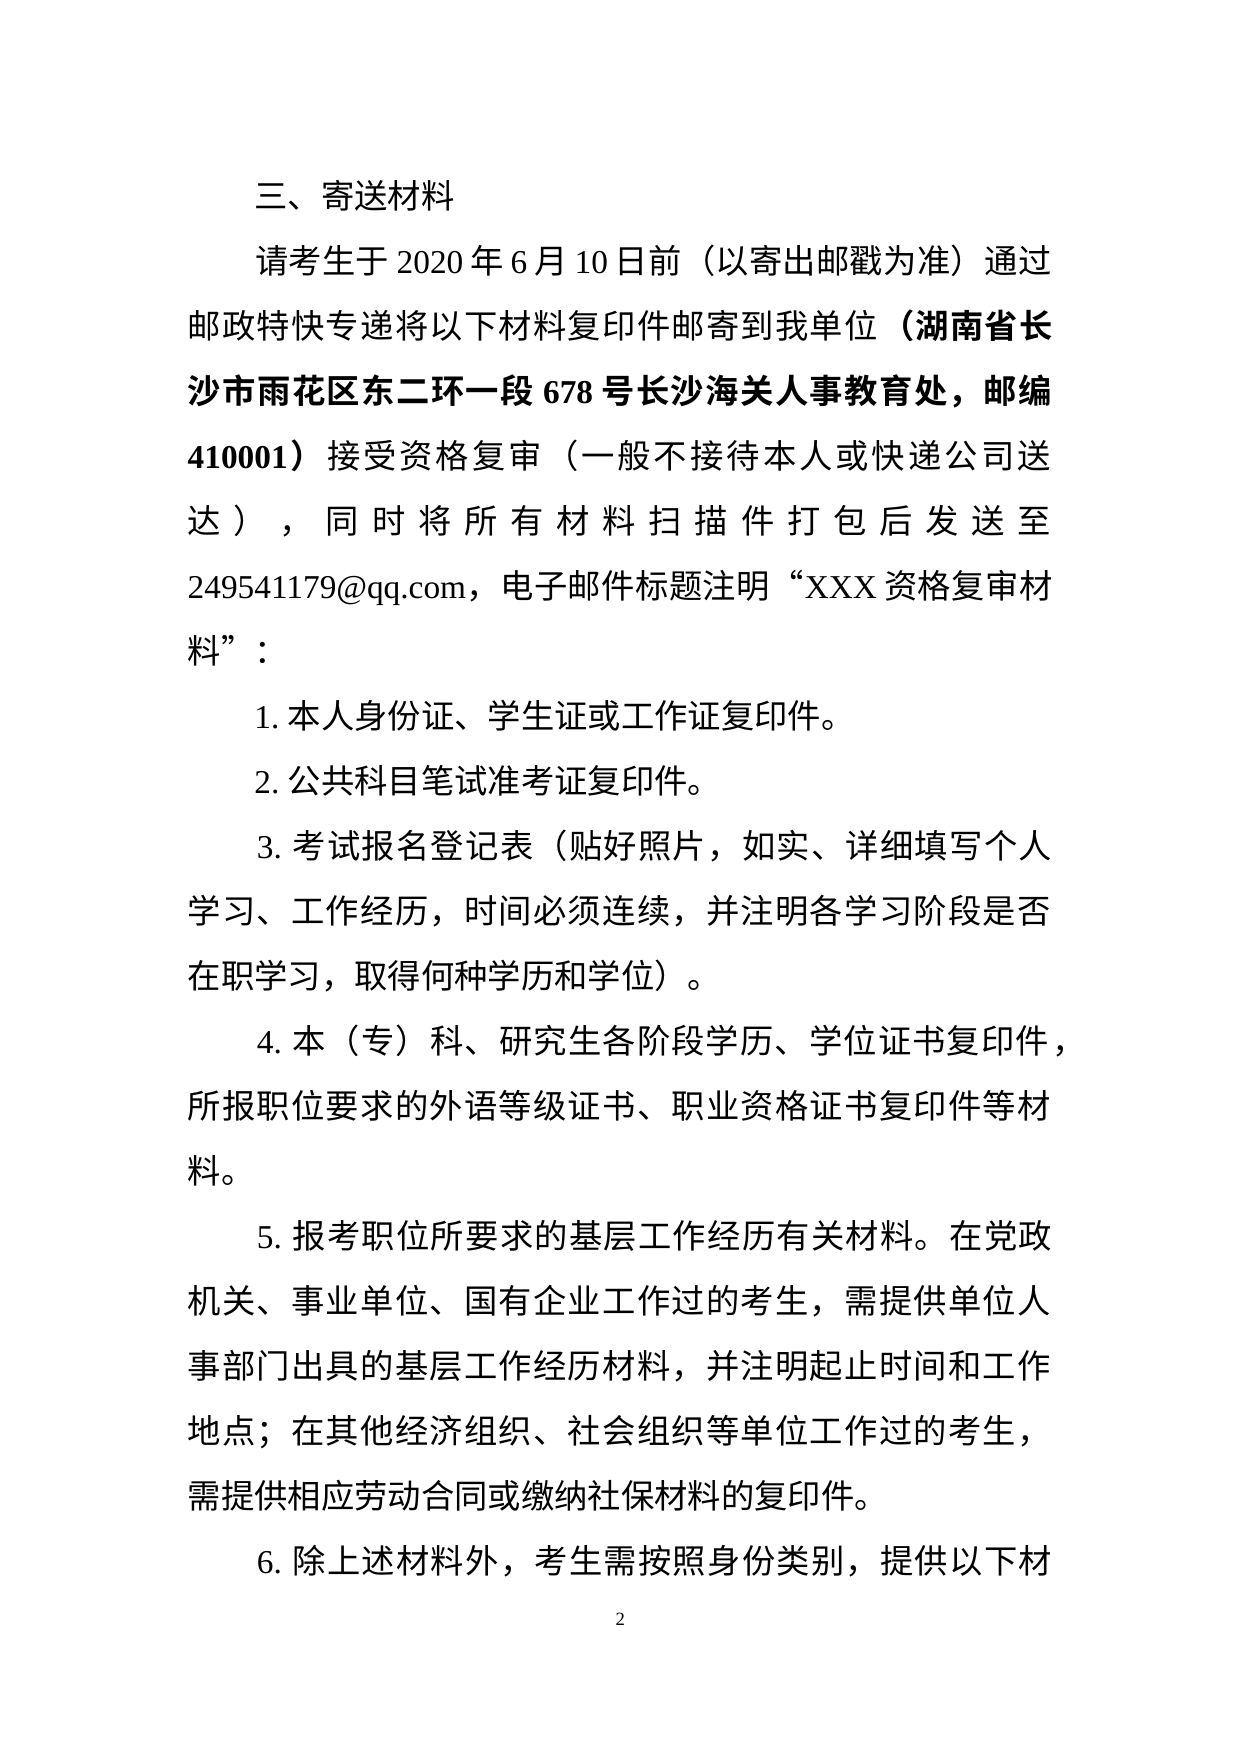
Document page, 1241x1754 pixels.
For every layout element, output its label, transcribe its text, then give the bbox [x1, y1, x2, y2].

text 5. 报考职位所要求的基层工作经历有关材料。在党政机关、事业单位、国有企业工作过的考生，需提供单位人事部门出具的基层工作经历材料，并注明起止时间和工作地点；在其他经济组织、社会组织等单位工作过的考生，需提供相应劳动合同或缴纳社保材料的复印件。 [187, 1202, 1053, 1527]
text 请考生于2020年6月10日前（以寄出邮戳为准）通过邮政特快专递将以下材料复印件邮寄到我单位（湖南省长沙市雨花区东二环一段678号长沙海关人事教育处，邮编410001）接受资格复审（一般不接待本人或快递公司送达），同时将所有材料扫描件打包后发送至249541179@qq.com，电子邮件标题注明“XXX资格复审材料”： [187, 464, 1053, 682]
text 3. 考试报名登记表（贴好照片，如实、详细填写个人学习、工作经历，时间必须连续，并注明各学习阶段是否在职学习，取得何种学历和学位）。 [187, 812, 1053, 1007]
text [187, 1527, 1053, 1592]
text 三、寄送材料 [187, 162, 1053, 227]
text 2. 公共科目笔试准考证复印件。 [187, 747, 1053, 812]
text 1. 本人身份证、学生证或工作证复印件。 [187, 682, 1053, 747]
text 请考生于2020年6月10日前（以寄出邮戳为准）通过邮政特快专递将以下材料复印件邮寄到我单位（湖南省长沙市雨花区东二环一段678号长沙海关人事教育处，邮编410001）接受资格复审（一般不接待本人或快递公司送达），同时将所有材料扫描件打包后发送至249541179@qq.com，电子邮件标题注明“XXX资格复审材料”： [187, 227, 1053, 461]
text 4. 本（专）科、研究生各阶段学历、学位证书复印件，所报职位要求的外语等级证书、职业资格证书复印件等材料。 [187, 1007, 1053, 1202]
